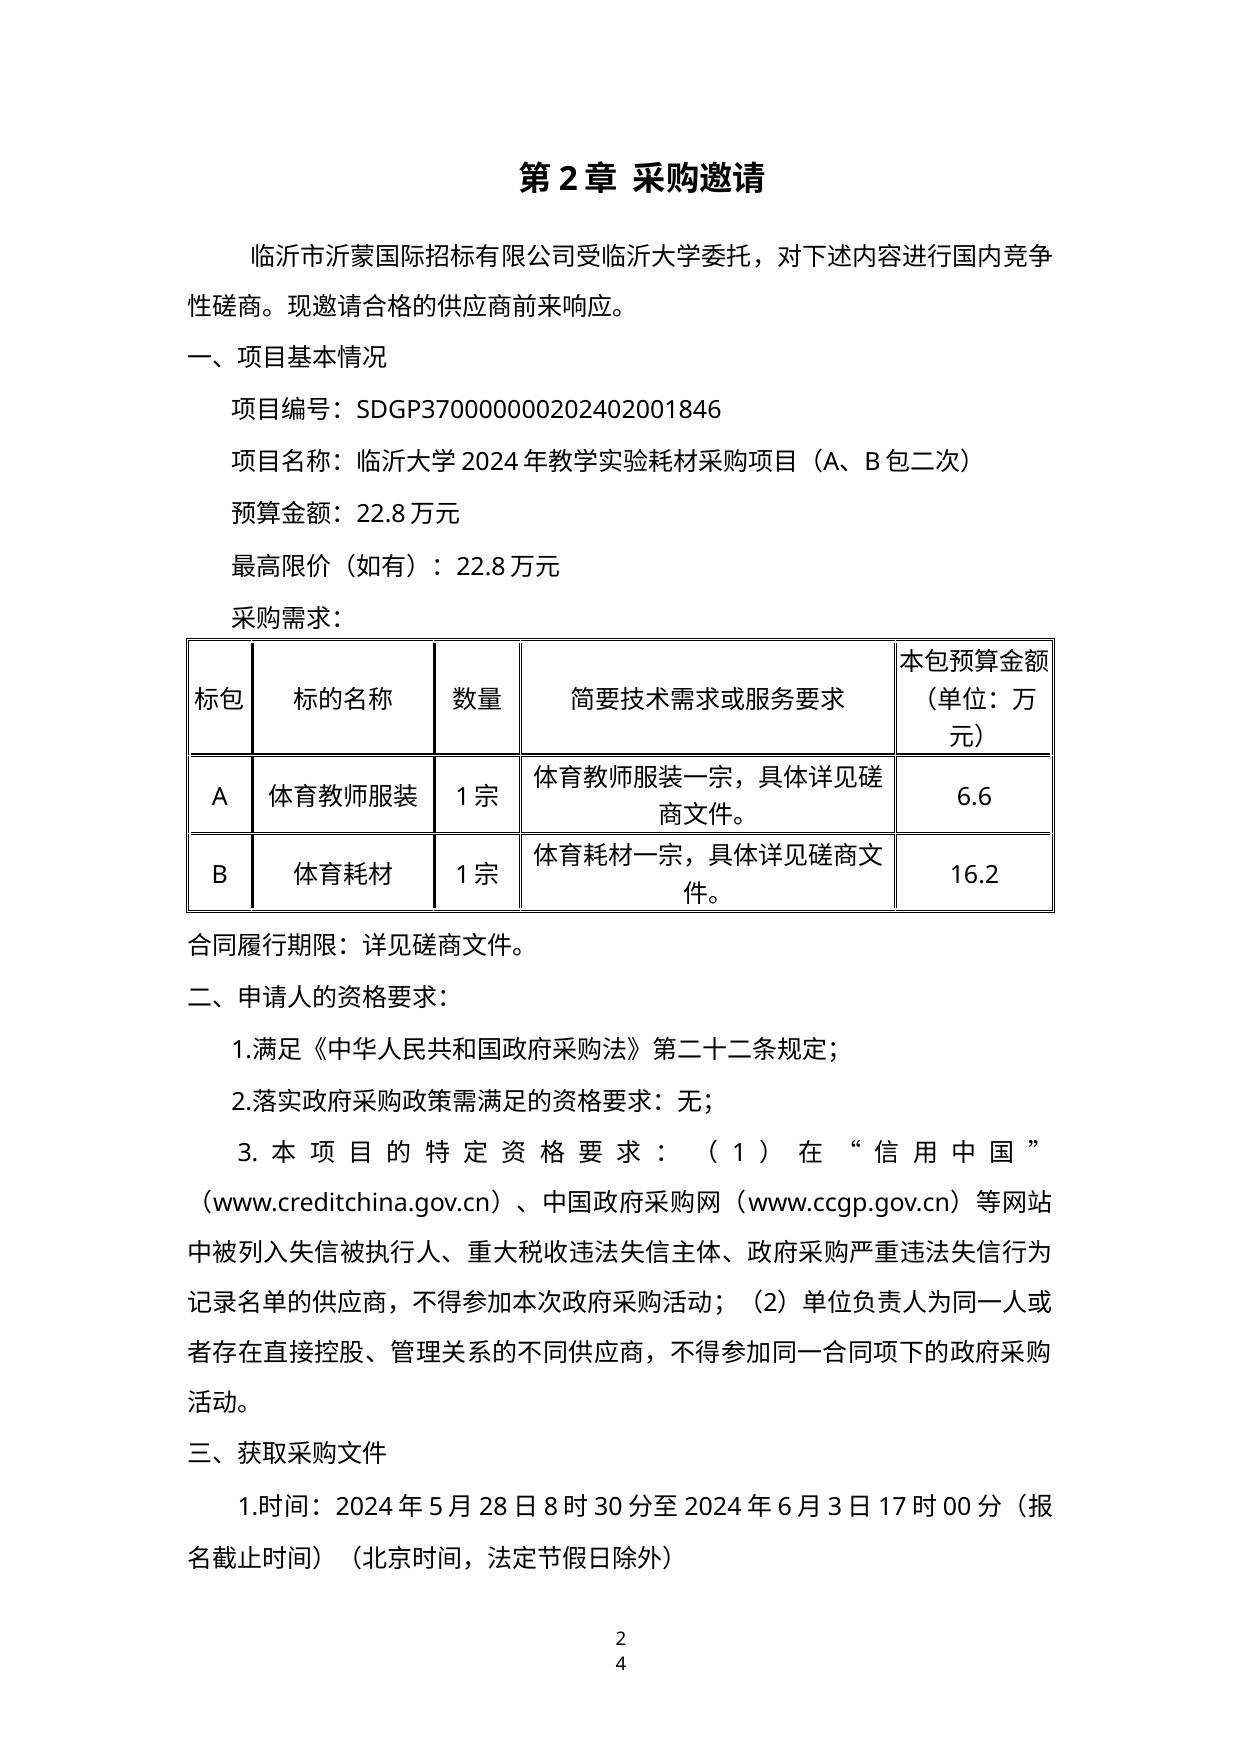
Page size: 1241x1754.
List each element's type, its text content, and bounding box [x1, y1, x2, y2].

table_cell 16.2 [896, 831, 1052, 910]
table_header 简要技术需求或服务要求 [521, 641, 896, 753]
table_cell 体育教师服装一宗，具体详见磋商文件。 [522, 757, 894, 831]
table_cell 6.6 [897, 753, 1052, 831]
subtitle 第2章 采购邀请 [231, 150, 1053, 200]
text 三、获取采购文件 [187, 1421, 1053, 1473]
table_cell 1宗 [434, 835, 521, 910]
text 预算金额：22.8万元 [187, 481, 1053, 533]
text 最高限价（如有）：22.8万元 [187, 533, 1053, 585]
text 项目名称：临沂大学2024年教学实验耗材采购项目（A、B包二次） [187, 429, 1053, 481]
text 一、项目基本情况 [187, 325, 1053, 377]
text 二、申请人的资格要求： [187, 965, 1053, 1017]
table_header 标包 [189, 639, 252, 753]
table_header 数量 [434, 641, 521, 753]
text 项目编号：SDGP370000000202402001846 [187, 377, 1053, 429]
text 2.落实政府采购政策需满足的资格要求：无； [187, 1069, 1053, 1121]
text 合同履行期限：详见磋商文件。 [187, 913, 1053, 965]
text 1.满足《中华人民共和国政府采购法》第二十二条规定； [187, 1017, 1053, 1069]
table_header 本包预算金额（单位：万元） [896, 641, 1052, 753]
table_cell 体育耗材一宗，具体详见磋商文件。 [521, 835, 896, 910]
table_header 标的名称 [252, 639, 434, 753]
table_cell 体育教师服装 [254, 757, 433, 831]
text 采购需求： [187, 585, 1053, 637]
table_cell 体育耗材 [252, 835, 434, 910]
table_cell B [189, 831, 252, 910]
text 3.本项目的特定资格要求：（1）在“信用中国”（www.creditchina.gov.cn）、中国政府采购网（www.ccgp.gov.cn）等网站中被列入失信被执行人、重大税收违法失信主体、政府采购严重违法失信行为记录名单的供应商，不得参加本次政府采购活动；（2）单位负责人为同一人或者存在直接控股、管理关系的不同供应商，不得参加同一合同项下的政府采购活动。 [187, 1121, 1053, 1421]
table_cell A [189, 753, 251, 831]
table_cell 1宗 [436, 757, 519, 831]
text 临沂市沂蒙国际招标有限公司受临沂大学委托，对下述内容进行国内竞争性磋商。现邀请合格的供应商前来响应。 [187, 225, 1053, 325]
text 1.时间：2024年5月28日8时30分至2024年6月3日17时00分（报名截止时间）（北京时间，法定节假日除外） [187, 1473, 1053, 1577]
